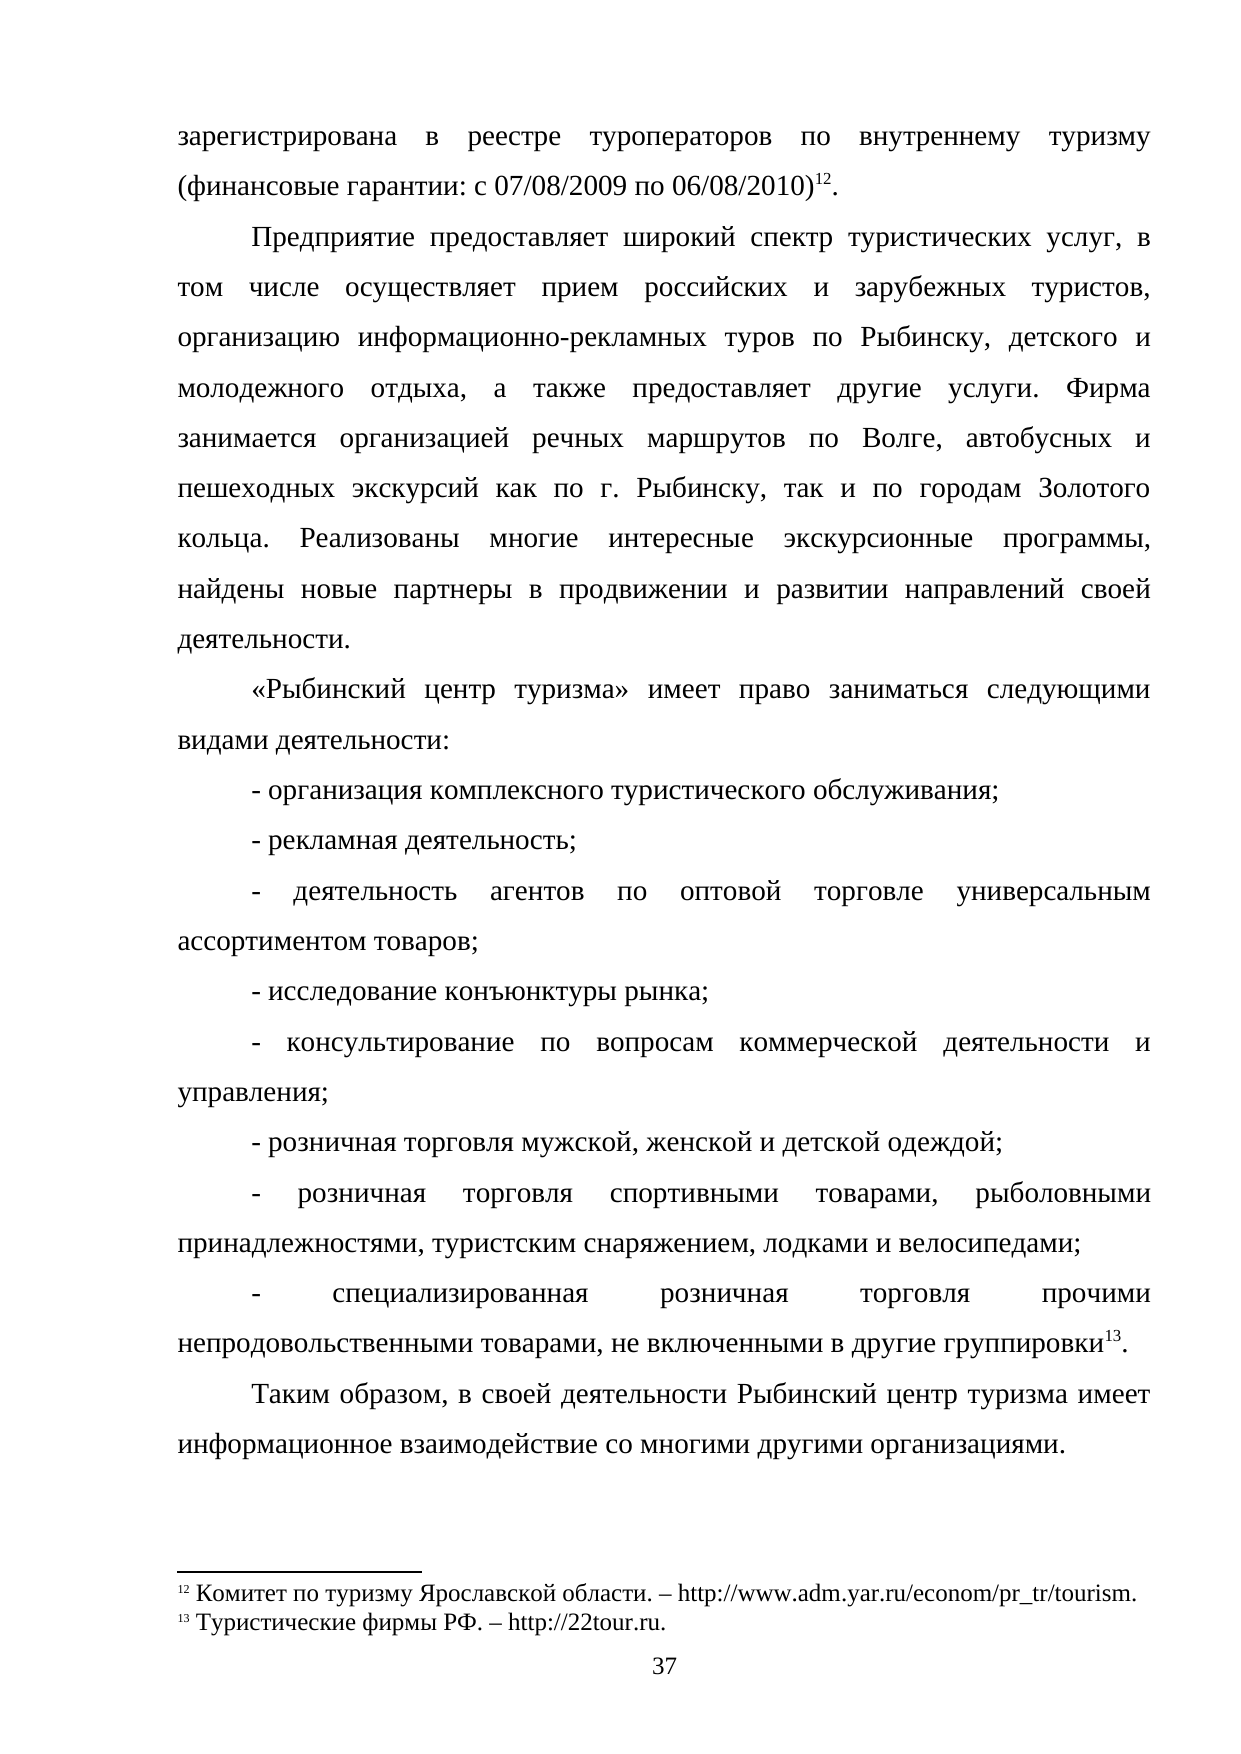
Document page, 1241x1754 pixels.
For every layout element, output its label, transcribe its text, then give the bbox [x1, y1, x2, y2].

text Предприятие предоставляет широкий спектр туристических услуг, в том числе осуществляет прием российских и зарубежных туристов, организацию информационно-рекламных туров по Рыбинску, детского и молодежного отдыха, а также предоставляет другие услуги. Фирма занимается организацией речных маршрутов по Волге, автобусных и пешеходных экскурсий как по г. Рыбинску, так и по городам Золотого кольца. Реализованы многие интересные экскурсионные программы, найдены новые партнеры в продвижении и развитии направлений своей деятельности. [177, 219, 1152, 655]
text - деятельность агентов по оптовой торговле универсальным ассортиментом товаров; [177, 873, 1152, 957]
text - рекламная деятельность; [177, 822, 1152, 856]
text - розничная торговля мужской, женской и детской одеждой; [177, 1124, 1152, 1158]
text - исследование конъюнктуры рынка; [177, 973, 1152, 1007]
text - консультирование по вопросам коммерческой деятельности и управления; [177, 1024, 1152, 1108]
text - специализированная розничная торговля прочими непродовольственными товарами, не включенными в другие группировки. [177, 1275, 1152, 1359]
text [177, 118, 1152, 202]
text Таким образом, в своей деятельности Рыбинский центр туризма имеет информационное взаимодействие со многими другими организациями. [177, 1376, 1152, 1460]
text - розничная торговля спортивными товарами, рыболовными принадлежностями, туристским снаряжением, лодками и велосипедами; [177, 1175, 1152, 1258]
text - организация комплексного туристического обслуживания; [177, 772, 1152, 806]
text «Рыбинский центр туризма» имеет право заниматься следующими видами деятельности: [177, 672, 1152, 755]
